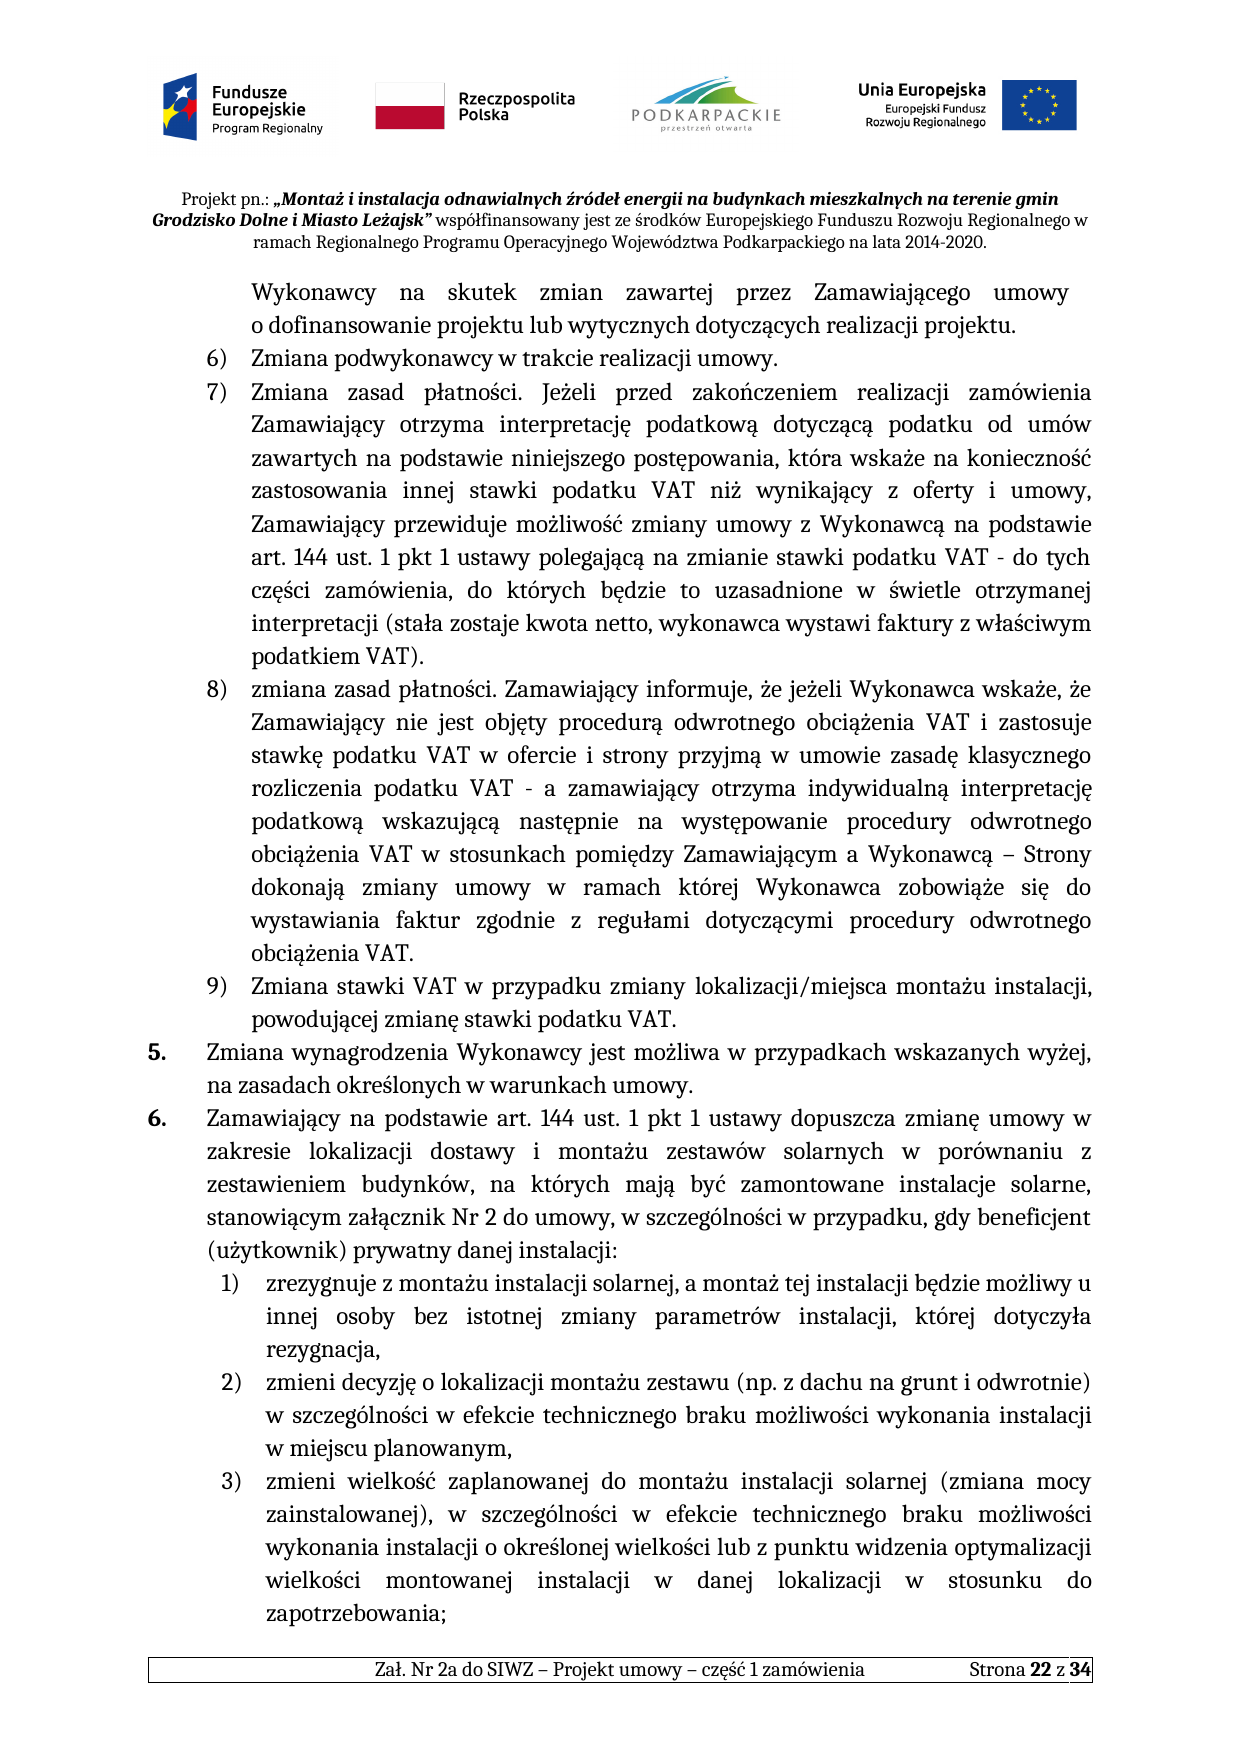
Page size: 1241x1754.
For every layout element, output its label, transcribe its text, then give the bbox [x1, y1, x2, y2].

list Zmiana wynagrodzenia Wykonawcy jest możliwa w przypadkach wskazanych wyżej, na zasadach określonych w warunkach umowy. [148, 1038, 1093, 1099]
list zmiana zasad płatności. Zamawiający informuje, że jeżeli Wykonawca wskaże, że Zamawiający nie jest objęty procedurą odwrotnego obciążenia VAT i zastosuje stawkę podatku VAT w ofercie i strony przyjmą w umowie zasadę klasycznego rozliczenia podatku VAT - a zamawiający otrzyma indywidualną interpretację podatkową wskazującą następnie na występowanie procedury odwrotnego obciążenia VAT w stosunkach pomiędzy Zamawiającym a Wykonawcą – Strony dokonają zmiany umowy w ramach której Wykonawca zobowiąże się do wystawiania faktur zgodnie z regułami dotyczącymi procedury odwrotnego obciążenia VAT. [207, 674, 1093, 967]
list Zmiana zasad płatności. Jeżeli przed zakończeniem realizacji zamówienia Zamawiający otrzyma interpretację podatkową dotyczącą podatku od umów zawartych na podstawie niniejszego postępowania, która wskaże na konieczność zastosowania innej stawki podatku VAT niż wynikający z oferty i umowy, Zamawiający przewiduje możliwość zmiany umowy z Wykonawcą na podstawie art. 144 ust. 1 pkt 1 ustawy polegającą na zmianie stawki podatku VAT - do tych części zamówienia, do których będzie to uzasadnione w świetle otrzymanej interpretacji (stała zostaje kwota netto, wykonawca wystawi faktury z właściwym podatkiem VAT). [207, 377, 1093, 670]
list zmieni wielkość zaplanowanej do montażu instalacji solarnej (zmiana mocy zainstalowanej), w szczególności w efekcie technicznego braku możliwości wykonania instalacji o określonej wielkości lub z punktu widzenia optymalizacji wielkości montowanej instalacji w danej lokalizacji w stosunku do zapotrzebowania; [221, 1467, 1093, 1628]
picture [360, 67, 590, 145]
list Zamawiający na podstawie art. 144 ust. 1 pkt 1 ustawy dopuszcza zmianę umowy w zakresie lokalizacji dostawy i montażu zestawów solarnych w porównaniu z zestawieniem budynków, na których mają być zamontowane instalacje solarne, stanowiącym załącznik Nr 2 do umowy, w szczególności w przypadku, gdy beneficjent (użytkownik) prywatny danej instalacji: [148, 1104, 1093, 1265]
picture [842, 62, 1094, 147]
list Zmiana podwykonawcy w trakcie realizacji umowy. [207, 344, 1093, 373]
picture [612, 56, 800, 152]
list zmieni decyzję o lokalizacji montażu zestawu (np. z dachu na grunt i odwrotnie) w szczególności w efekcie technicznego braku możliwości wykonania instalacji w miejscu planowanym, [221, 1368, 1093, 1463]
list Zmiana stawki VAT w przypadku zmiany lokalizacji/miejsca montażu instalacji, powodującej zmianę stawki podatku VAT. [207, 972, 1093, 1033]
picture [147, 56, 339, 157]
list zrezygnuje z montażu instalacji solarnej, a montaż tej instalacji będzie możliwy u innej osoby bez istotnej zmiany parametrów instalacji, której dotyczyła rezygnacja, [221, 1269, 1093, 1364]
